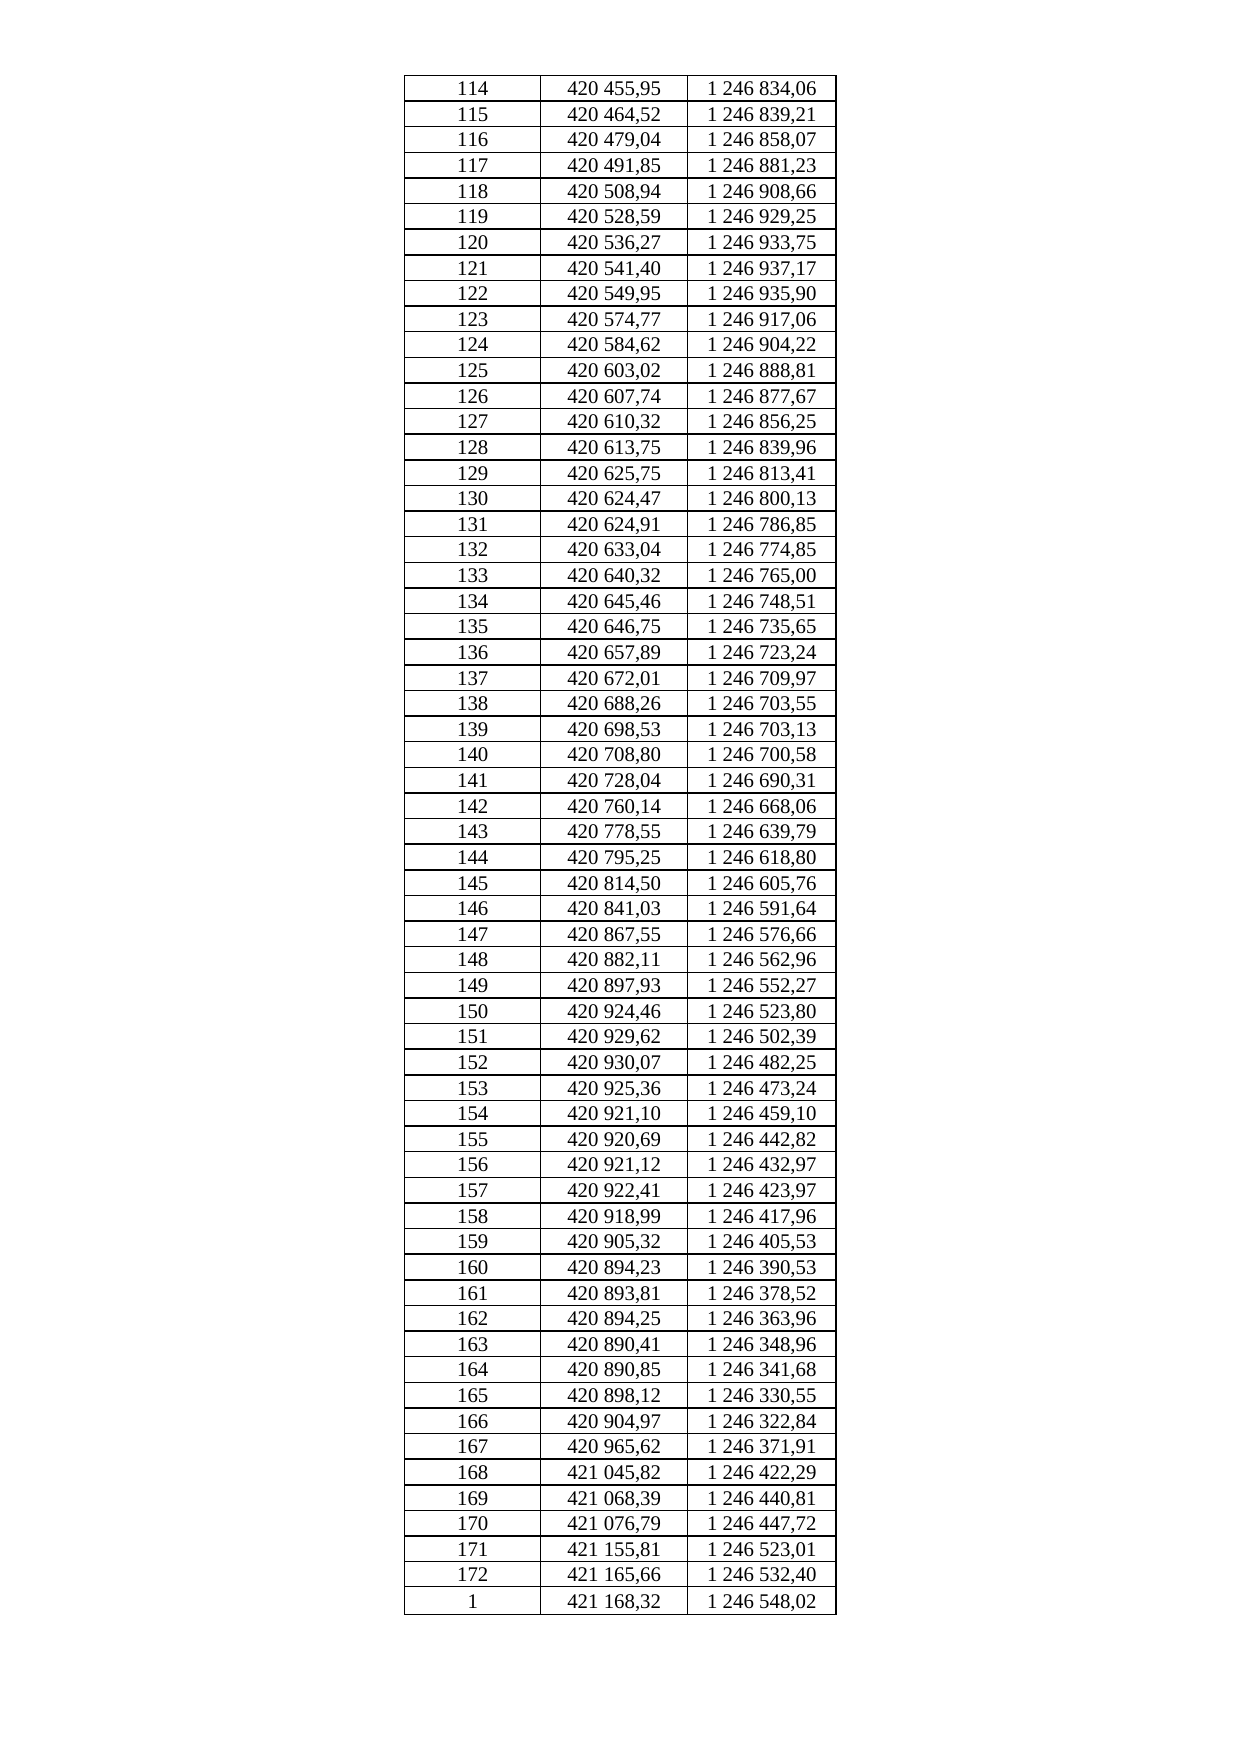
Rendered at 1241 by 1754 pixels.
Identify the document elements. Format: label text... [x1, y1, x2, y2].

table_cell 1 246 735,65 [688, 614, 835, 638]
table_cell 1 246 774,85 [688, 537, 835, 561]
table_cell 158 [405, 1204, 540, 1228]
table_cell 1 246 459,10 [688, 1101, 835, 1125]
table_cell 420 898,12 [541, 1383, 687, 1407]
table_cell 1 246 330,55 [688, 1383, 835, 1407]
table_cell 420 624,47 [541, 486, 687, 510]
table_cell 125 [405, 358, 540, 382]
table_cell 132 [405, 537, 540, 561]
table_cell 1 246 856,25 [688, 409, 835, 433]
table_cell 130 [405, 486, 540, 510]
table_cell 420 610,32 [541, 409, 687, 433]
table_cell 117 [405, 153, 540, 177]
table_cell 420 905,32 [541, 1229, 687, 1253]
table_cell 420 929,62 [541, 1024, 687, 1048]
table_cell 163 [405, 1332, 540, 1356]
table_cell 159 [405, 1229, 540, 1253]
table_cell 134 [405, 589, 540, 613]
table_cell 1 246 709,97 [688, 666, 835, 689]
table_cell 164 [405, 1357, 540, 1381]
table_cell 1 246 929,25 [688, 204, 835, 228]
table_cell 420 672,01 [541, 666, 687, 689]
table_cell 129 [405, 461, 540, 484]
table_cell 1 246 423,97 [688, 1178, 835, 1202]
table_cell 1 246 442,82 [688, 1127, 835, 1151]
table_cell 1 246 917,06 [688, 307, 835, 331]
table_cell 420 698,53 [541, 717, 687, 741]
table_cell 420 688,26 [541, 691, 687, 715]
table_cell 128 [405, 435, 540, 459]
table_cell 1 246 618,80 [688, 845, 835, 869]
table_cell 420 894,23 [541, 1255, 687, 1279]
table_cell 420 640,32 [541, 563, 687, 587]
table_cell 420 584,62 [541, 332, 687, 356]
table_cell 1 246 703,13 [688, 717, 835, 741]
table_cell 1 246 834,06 [688, 76, 835, 100]
table_cell 138 [405, 691, 540, 715]
table_cell 1 246 502,39 [688, 1024, 835, 1048]
table_cell 1 246 668,06 [688, 794, 835, 818]
table_cell 143 [405, 819, 540, 843]
table_cell 420 528,59 [541, 204, 687, 228]
table_cell 162 [405, 1306, 540, 1330]
table_cell 1 246 908,66 [688, 179, 835, 203]
table_cell 1 246 765,00 [688, 563, 835, 587]
table_cell 420 897,93 [541, 973, 687, 997]
table_cell 420 574,77 [541, 307, 687, 331]
table_cell 166 [405, 1409, 540, 1433]
table_cell 421 045,82 [541, 1460, 687, 1484]
table_cell 155 [405, 1127, 540, 1151]
table_cell 114 [405, 76, 540, 100]
table_cell 1 246 690,31 [688, 768, 835, 792]
table_cell 168 [405, 1460, 540, 1484]
table_cell 118 [405, 179, 540, 203]
table_cell 420 708,80 [541, 742, 687, 766]
table_cell 149 [405, 973, 540, 997]
table_cell 1 246 552,27 [688, 973, 835, 997]
table_cell 152 [405, 1050, 540, 1074]
table_cell 420 607,74 [541, 384, 687, 408]
table_cell 1 246 933,75 [688, 230, 835, 254]
table_cell 1 246 591,64 [688, 896, 835, 920]
table_cell 420 508,94 [541, 179, 687, 203]
table_cell 1 246 548,02 [688, 1587, 835, 1614]
table_cell 1 246 639,79 [688, 819, 835, 843]
table_cell 131 [405, 512, 540, 536]
table_cell 420 920,69 [541, 1127, 687, 1151]
table_cell 1 246 523,01 [688, 1537, 835, 1561]
table_cell 420 894,25 [541, 1306, 687, 1330]
table_cell 1 246 405,53 [688, 1229, 835, 1253]
table_cell 144 [405, 845, 540, 869]
table_cell 147 [405, 922, 540, 946]
table_cell 167 [405, 1434, 540, 1458]
table_cell 115 [405, 102, 540, 126]
table_cell 1 246 800,13 [688, 486, 835, 510]
table_cell 420 965,62 [541, 1434, 687, 1458]
table_cell 169 [405, 1486, 540, 1509]
table_cell 1 246 341,68 [688, 1357, 835, 1381]
table_cell 420 890,85 [541, 1357, 687, 1381]
table_cell 420 625,75 [541, 461, 687, 484]
table_cell 420 549,95 [541, 281, 687, 305]
table_cell 420 633,04 [541, 537, 687, 561]
table_cell 1 246 523,80 [688, 999, 835, 1023]
table_cell 122 [405, 281, 540, 305]
table_cell 145 [405, 871, 540, 894]
table_cell 116 [405, 127, 540, 151]
table_cell 157 [405, 1178, 540, 1202]
table_cell 1 246 348,96 [688, 1332, 835, 1356]
table_cell 1 246 904,22 [688, 332, 835, 356]
table_cell 420 893,81 [541, 1281, 687, 1304]
table_cell 161 [405, 1281, 540, 1304]
table_cell 1 246 363,96 [688, 1306, 835, 1330]
table_cell 420 613,75 [541, 435, 687, 459]
table_cell 420 890,41 [541, 1332, 687, 1356]
table_cell 420 921,12 [541, 1152, 687, 1176]
table_cell 1 246 881,23 [688, 153, 835, 177]
table_cell 1 246 839,96 [688, 435, 835, 459]
table_cell 1 246 813,41 [688, 461, 835, 484]
table_cell 146 [405, 896, 540, 920]
table_cell 139 [405, 717, 540, 741]
table_cell 1 246 482,25 [688, 1050, 835, 1074]
table_cell 420 603,02 [541, 358, 687, 382]
table_cell 1 246 447,72 [688, 1511, 835, 1535]
table_cell 420 922,41 [541, 1178, 687, 1202]
table_cell 136 [405, 640, 540, 664]
table_cell 154 [405, 1101, 540, 1125]
table_cell 420 795,25 [541, 845, 687, 869]
table_cell 121 [405, 256, 540, 279]
table_cell 420 924,46 [541, 999, 687, 1023]
table_cell 160 [405, 1255, 540, 1279]
table_cell 1 246 748,51 [688, 589, 835, 613]
table_cell 1 246 723,24 [688, 640, 835, 664]
table_cell 420 867,55 [541, 922, 687, 946]
table_cell 1 246 786,85 [688, 512, 835, 536]
table_cell 1 246 937,17 [688, 256, 835, 279]
table_cell 140 [405, 742, 540, 766]
table_cell 420 778,55 [541, 819, 687, 843]
table_cell 1 246 888,81 [688, 358, 835, 382]
table_cell 420 882,11 [541, 947, 687, 971]
table_cell 127 [405, 409, 540, 433]
table_cell 135 [405, 614, 540, 638]
table_cell 156 [405, 1152, 540, 1176]
table_cell 1 246 703,55 [688, 691, 835, 715]
table_cell 421 076,79 [541, 1511, 687, 1535]
table_cell 1 246 417,96 [688, 1204, 835, 1228]
table_cell 421 168,32 [541, 1587, 687, 1614]
table_cell 420 464,52 [541, 102, 687, 126]
table_cell 1 [405, 1587, 540, 1614]
table_cell 420 541,40 [541, 256, 687, 279]
table_cell 1 246 877,67 [688, 384, 835, 408]
table_cell 1 246 473,24 [688, 1076, 835, 1099]
table_cell 1 246 440,81 [688, 1486, 835, 1509]
table_cell 1 246 935,90 [688, 281, 835, 305]
table_cell 420 646,75 [541, 614, 687, 638]
table_cell 420 925,36 [541, 1076, 687, 1099]
table_cell 1 246 700,58 [688, 742, 835, 766]
table_cell 420 455,95 [541, 76, 687, 100]
table_cell 1 246 322,84 [688, 1409, 835, 1433]
table_cell 126 [405, 384, 540, 408]
table_cell 1 246 432,97 [688, 1152, 835, 1176]
table_cell 1 246 371,91 [688, 1434, 835, 1458]
table_cell 120 [405, 230, 540, 254]
table_cell 420 918,99 [541, 1204, 687, 1228]
table_cell 420 904,97 [541, 1409, 687, 1433]
table_cell 1 246 576,66 [688, 922, 835, 946]
table_cell 124 [405, 332, 540, 356]
table_cell 420 760,14 [541, 794, 687, 818]
table_cell 153 [405, 1076, 540, 1099]
table_cell 420 624,91 [541, 512, 687, 536]
table_cell 1 246 378,52 [688, 1281, 835, 1304]
table_cell 141 [405, 768, 540, 792]
table_cell 420 536,27 [541, 230, 687, 254]
table_cell 1 246 422,29 [688, 1460, 835, 1484]
table_cell 420 841,03 [541, 896, 687, 920]
table_cell 420 491,85 [541, 153, 687, 177]
table_cell 133 [405, 563, 540, 587]
table_cell 1 246 532,40 [688, 1562, 835, 1586]
table_cell 420 645,46 [541, 589, 687, 613]
table_cell 1 246 562,96 [688, 947, 835, 971]
table_cell 137 [405, 666, 540, 689]
table_cell 420 657,89 [541, 640, 687, 664]
table_cell 421 165,66 [541, 1562, 687, 1586]
table_cell 172 [405, 1562, 540, 1586]
table_cell 420 728,04 [541, 768, 687, 792]
table_cell 1 246 390,53 [688, 1255, 835, 1279]
table_cell 420 921,10 [541, 1101, 687, 1125]
table_cell 150 [405, 999, 540, 1023]
table_cell 420 479,04 [541, 127, 687, 151]
table_cell 170 [405, 1511, 540, 1535]
table_cell 421 068,39 [541, 1486, 687, 1509]
table_cell 1 246 839,21 [688, 102, 835, 126]
table_cell 421 155,81 [541, 1537, 687, 1561]
table_cell 123 [405, 307, 540, 331]
table_cell 119 [405, 204, 540, 228]
table_cell 151 [405, 1024, 540, 1048]
table_cell 148 [405, 947, 540, 971]
table_cell 171 [405, 1537, 540, 1561]
table_cell 1 246 858,07 [688, 127, 835, 151]
table_cell 1 246 605,76 [688, 871, 835, 894]
table_cell 420 814,50 [541, 871, 687, 894]
table_cell 165 [405, 1383, 540, 1407]
table_cell 420 930,07 [541, 1050, 687, 1074]
table_cell 142 [405, 794, 540, 818]
